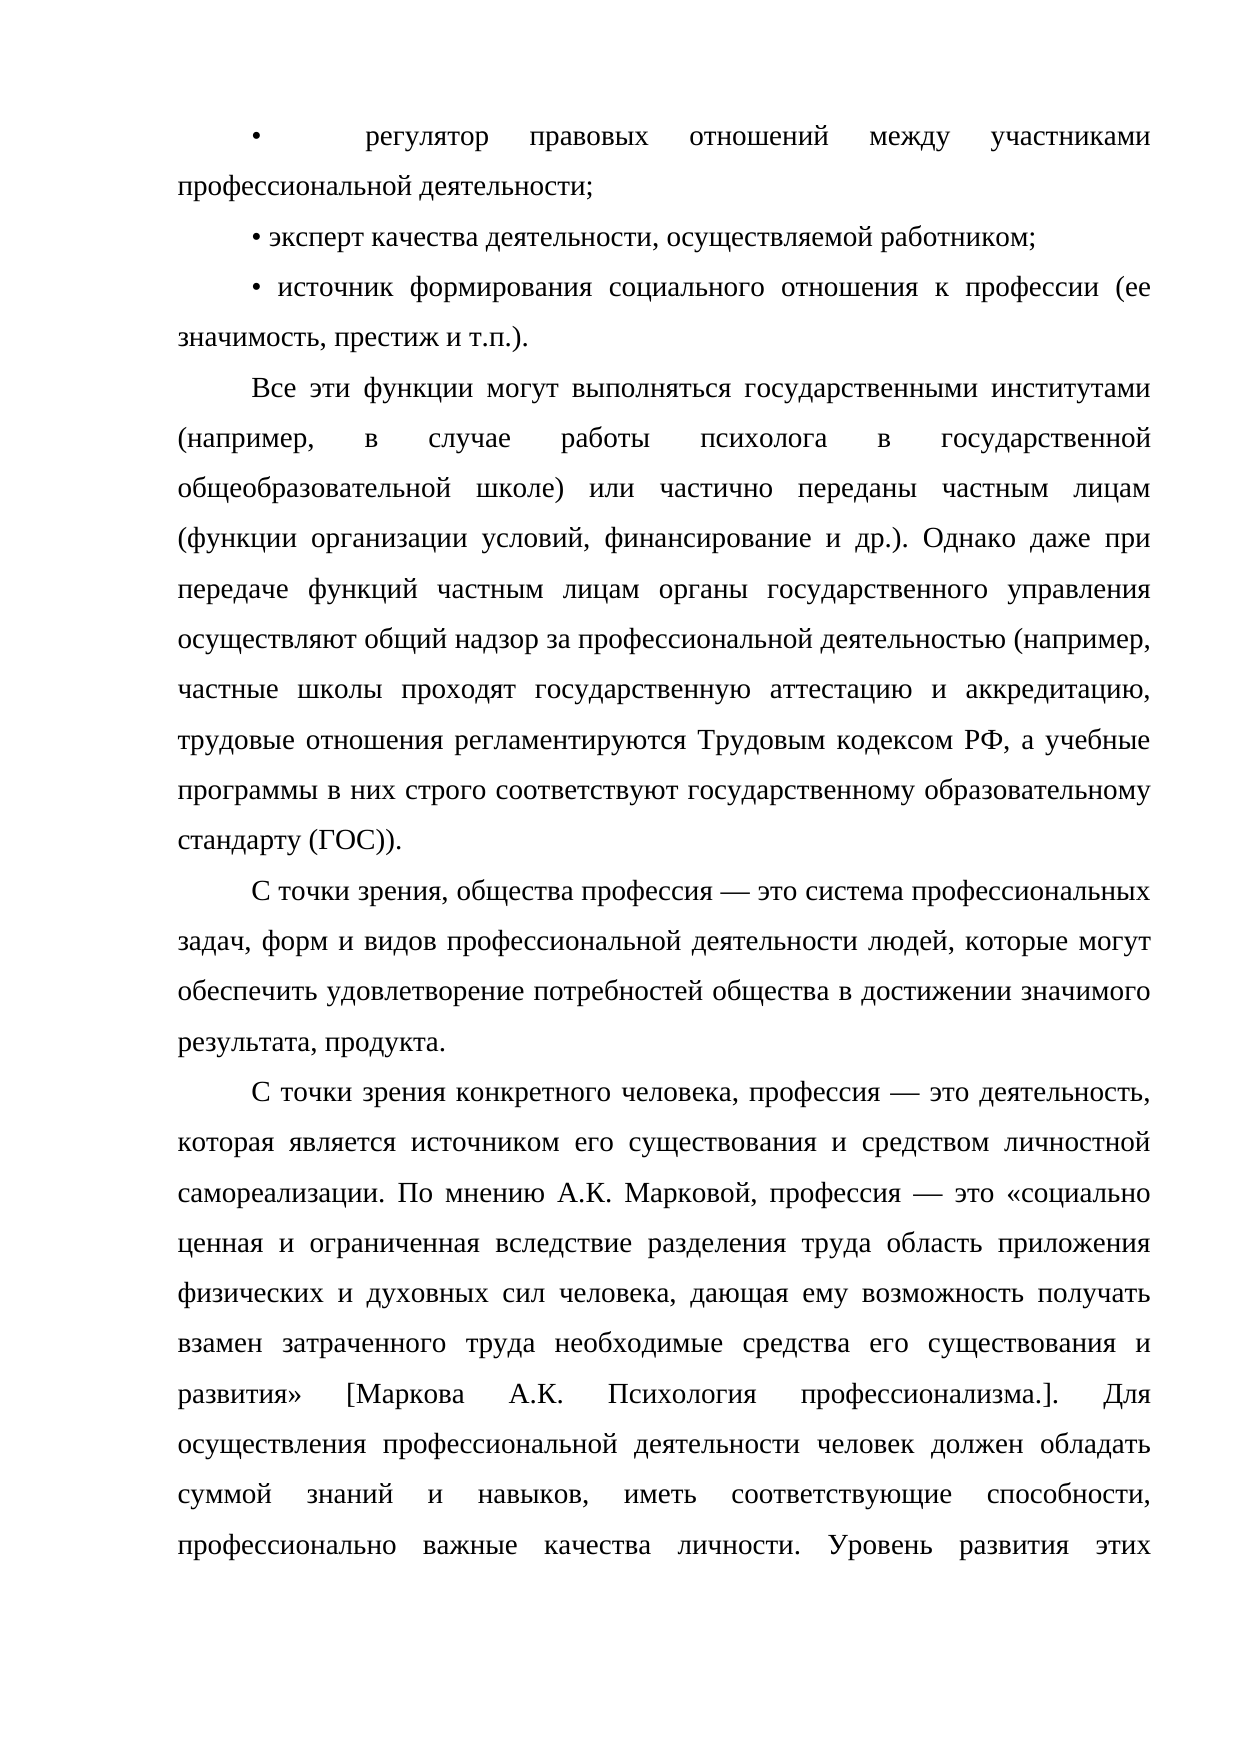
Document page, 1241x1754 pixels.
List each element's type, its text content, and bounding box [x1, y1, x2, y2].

text Все эти функции могут выполняться государственными институтами (например, в случае работы психолога в государственной общеобразовательной школе) или частично переданы частным лицам (функции организации условий, финансирование и др.). Однако даже при передаче функций частным лицам органы государственного управления осуществляют общий надзор за профессиональной деятельностью (например, частные школы проходят государственную аттестацию и аккредитацию, трудовые отношения регламентируются Трудовым кодексом РФ, а учебные программы в них строго соответствуют государственному образовательному стандарту (ГОС)). [177, 370, 1152, 856]
text • источник формирования социального отношения к профессии (ее значимость, престиж и т.п.). [177, 269, 1152, 353]
list регулятор правовых отношений между участниками профессиональной деятельности; [177, 118, 1152, 202]
text • эксперт качества деятельности, осуществляемой работником; [177, 219, 1152, 252]
text С точки зрения, общества профессия — это система профессиональных задач, форм и видов профессиональной деятельности людей, которые могут обеспечить удовлетворение потребностей общества в достижении значимого результата, продукта. [177, 873, 1152, 1057]
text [177, 1074, 1152, 1560]
